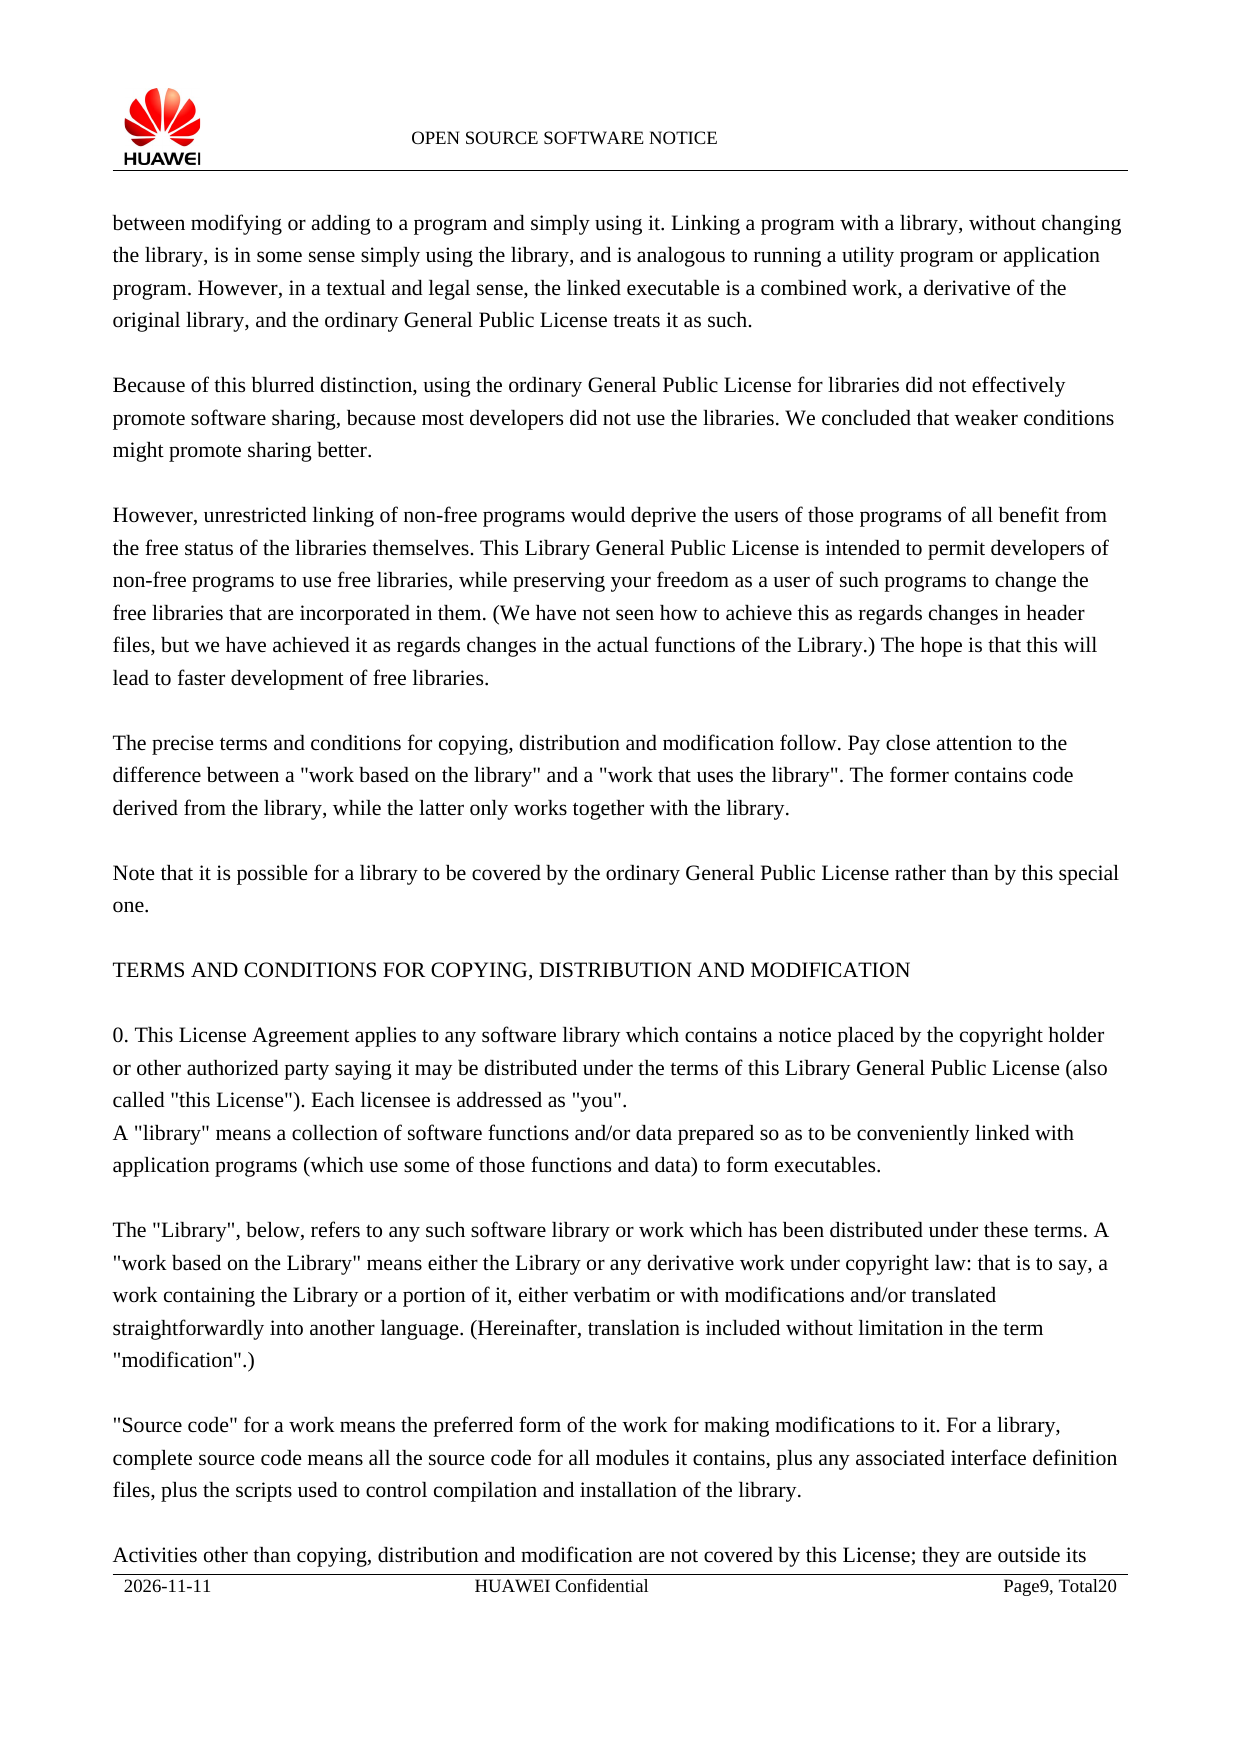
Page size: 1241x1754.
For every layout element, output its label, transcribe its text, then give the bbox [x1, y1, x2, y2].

picture [124, 88, 201, 165]
